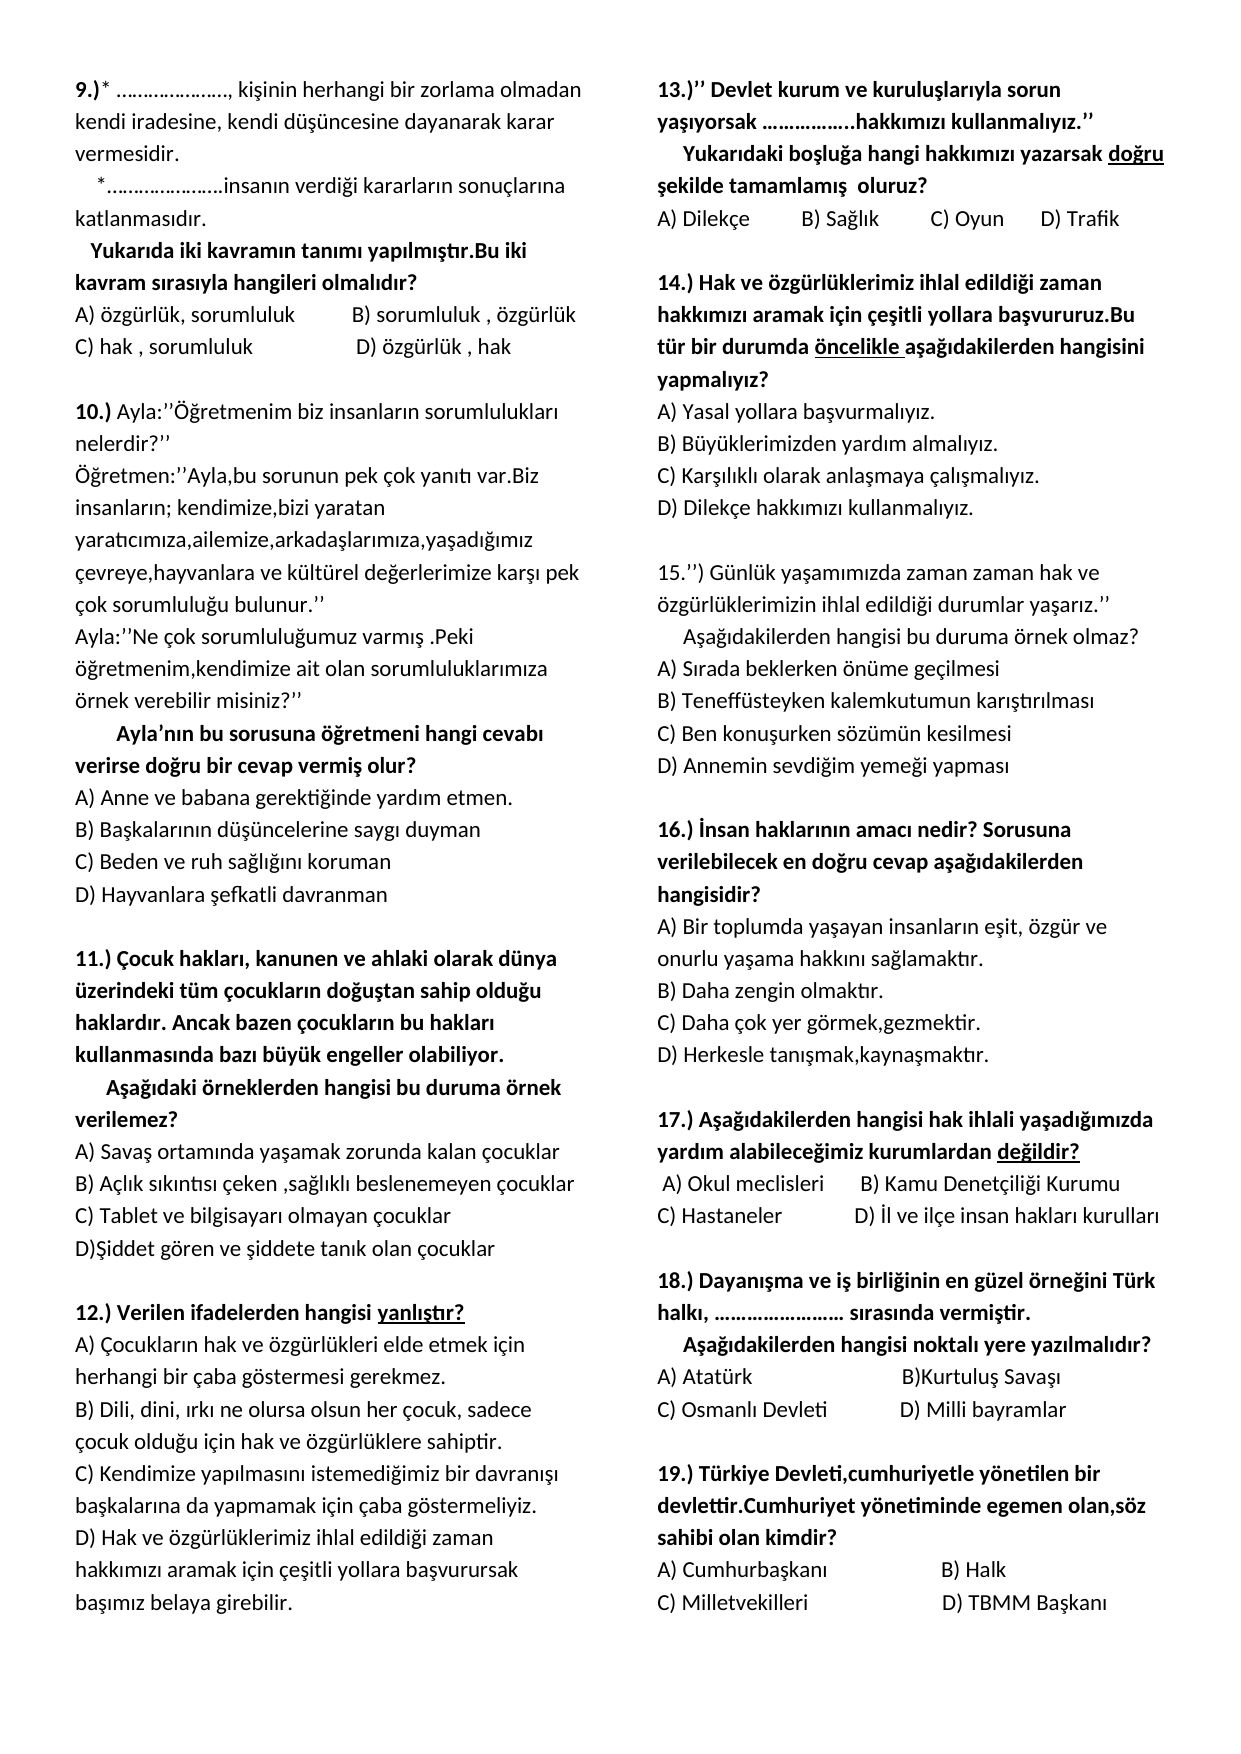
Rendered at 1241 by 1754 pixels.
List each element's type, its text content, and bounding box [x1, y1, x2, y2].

text 19.) Türkiye Devleti,cumhuriyetle yönetilen bir devlettir.Cumhuriyet yönetiminde egemen olan,söz sahibi olan kimdir? [657, 1459, 1165, 1551]
text 13.)’’ Devlet kurum ve kuruluşlarıyla sorun yaşıyorsak ……………..hakkımızı kullanmalıyız.’’ [657, 75, 1165, 135]
text D) Hak ve özgürlüklerimiz ihlal edildiği zaman hakkımızı aramak için çeşitli yollara başvurursak başımız belaya girebilir. [75, 1523, 583, 1616]
text A) Okul meclisleri B) Kamu Denetçiliği Kurumu [657, 1169, 1165, 1197]
text 18.) Dayanışma ve iş birliğinin en güzel örneğini Türk halkı, …………………… sırasında vermiştir. [657, 1266, 1165, 1326]
text B) Başkalarının düşüncelerine saygı duyman [75, 815, 583, 843]
text C) Osmanlı Devleti D) Milli bayramlar [657, 1395, 1165, 1423]
text 16.) İnsan haklarının amacı nedir? Sorusuna verilebilecek en doğru cevap aşağıdakilerden hangisidir? [657, 815, 1165, 908]
text 17.) Aşağıdakilerden hangisi hak ihlali yaşadığımızda yardım alabileceğimiz kurumlardan değildir? [657, 1105, 1165, 1165]
text A) Dilekçe B) Sağlık C) Oyun D) Trafik [657, 204, 1165, 232]
text C) Kendimize yapılmasını istemediğimiz bir davranışı başkalarına da yapmamak için çaba göstermeliyiz. [75, 1459, 583, 1519]
text B) Daha zengin olmaktır. [657, 976, 1165, 1004]
text 15.’’) Günlük yaşamımızda zaman zaman hak ve özgürlüklerimizin ihlal edildiği durumlar yaşarız.’’ [657, 558, 1165, 618]
text C) Hastaneler D) İl ve ilçe insan hakları kurulları [657, 1202, 1165, 1229]
text A) Anne ve babana gerektiğinde yardım etmen. [75, 783, 583, 811]
text Ayla’nın bu sorusuna öğretmeni hangi cevabı verirse doğru bir cevap vermiş olur? [75, 719, 583, 779]
text A) Savaş ortamında yaşamak zorunda kalan çocuklar [75, 1137, 583, 1165]
text B) Teneffüsteyken kalemkutumun karıştırılması [657, 687, 1165, 714]
text B) Açlık sıkıntısı çeken ,sağlıklı beslenemeyen çocuklar [75, 1169, 583, 1197]
text Yukarıdaki boşluğa hangi hakkımızı yazarsak doğru şekilde tamamlamış oluruz? [657, 139, 1165, 199]
text 12.) Verilen ifadelerden hangisi yanlıştır? [75, 1298, 583, 1326]
text D)Şiddet gören ve şiddete tanık olan çocuklar [75, 1234, 583, 1262]
text C) Ben konuşurken sözümün kesilmesi [657, 719, 1165, 747]
text Ayla:’’Ne çok sorumluluğumuz varmış .Peki öğretmenim,kendimize ait olan sorumluluklarımıza örnek verebilir misiniz?’’ [75, 622, 583, 714]
text A) Çocukların hak ve özgürlükleri elde etmek için herhangi bir çaba göstermesi gerekmez. [75, 1330, 583, 1391]
text 9.)* …………………, kişinin herhangi bir zorlama olmadan kendi iradesine, kendi düşüncesine dayanarak karar vermesidir. [75, 75, 583, 167]
text 11.) Çocuk hakları, kanunen ve ahlaki olarak dünya üzerindeki tüm çocukların doğuştan sahip olduğu haklardır. Ancak bazen çocukların bu hakları kullanmasında bazı büyük engeller olabiliyor. [75, 944, 583, 1069]
text Aşağıdaki örneklerden hangisi bu duruma örnek verilemez? [75, 1073, 583, 1133]
text D) Dilekçe hakkımızı kullanmalıyız. [657, 493, 1165, 521]
text C) Daha çok yer görmek,gezmektir. [657, 1008, 1165, 1036]
text B) Dili, dini, ırkı ne olursa olsun her çocuk, sadece çocuk olduğu için hak ve özgürlüklere sahiptir. [75, 1395, 583, 1455]
text 14.) Hak ve özgürlüklerimiz ihlal edildiği zaman hakkımızı aramak için çeşitli yollara başvururuz.Bu tür bir durumda öncelikle aşağıdakilerden hangisini yapmalıyız? [657, 268, 1165, 393]
text C) Karşılıklı olarak anlaşmaya çalışmalıyız. [657, 461, 1165, 489]
text C) Milletvekilleri D) TBMM Başkanı [657, 1588, 1165, 1616]
text D) Annemin sevdiğim yemeği yapması [657, 751, 1165, 779]
text C) Beden ve ruh sağlığını koruman [75, 847, 583, 876]
text Öğretmen:’’Ayla,bu sorunun pek çok yanıtı var.Biz insanların; kendimize,bizi yaratan yaratıcımıza,ailemize,arkadaşlarımıza,yaşadığımız çevreye,hayvanlara ve kültürel değerlerimize karşı pek çok sorumluluğu bulunur.’’ [75, 461, 583, 618]
text *………………….insanın verdiği kararların sonuçlarına katlanmasıdır. [75, 172, 583, 232]
text A) Bir toplumda yaşayan insanların eşit, özgür ve onurlu yaşama hakkını sağlamaktır. [657, 912, 1165, 972]
text 10.) Ayla:’’Öğretmenim biz insanların sorumlulukları nelerdir?’’ [75, 397, 583, 457]
text A) Yasal yollara başvurmalıyız. [657, 397, 1165, 425]
text A) Cumhurbaşkanı B) Halk [657, 1556, 1165, 1584]
text A) Atatürk B)Kurtuluş Savaşı [657, 1362, 1165, 1391]
text B) Büyüklerimizden yardım almalıyız. [657, 429, 1165, 457]
text Yukarıda iki kavramın tanımı yapılmıştır.Bu iki kavram sırasıyla hangileri olmalıdır? [75, 236, 583, 296]
text D) Herkesle tanışmak,kaynaşmaktır. [657, 1041, 1165, 1069]
text Aşağıdakilerden hangisi bu duruma örnek olmaz? [657, 622, 1165, 650]
text D) Hayvanlara şefkatli davranman [75, 880, 583, 908]
text A) özgürlük, sorumluluk B) sorumluluk , özgürlük [75, 300, 583, 328]
text Aşağıdakilerden hangisi noktalı yere yazılmalıdır? [657, 1330, 1165, 1358]
text A) Sırada beklerken önüme geçilmesi [657, 654, 1165, 682]
text C) Tablet ve bilgisayarı olmayan çocuklar [75, 1202, 583, 1229]
text C) hak , sorumluluk D) özgürlük , hak [75, 332, 583, 361]
